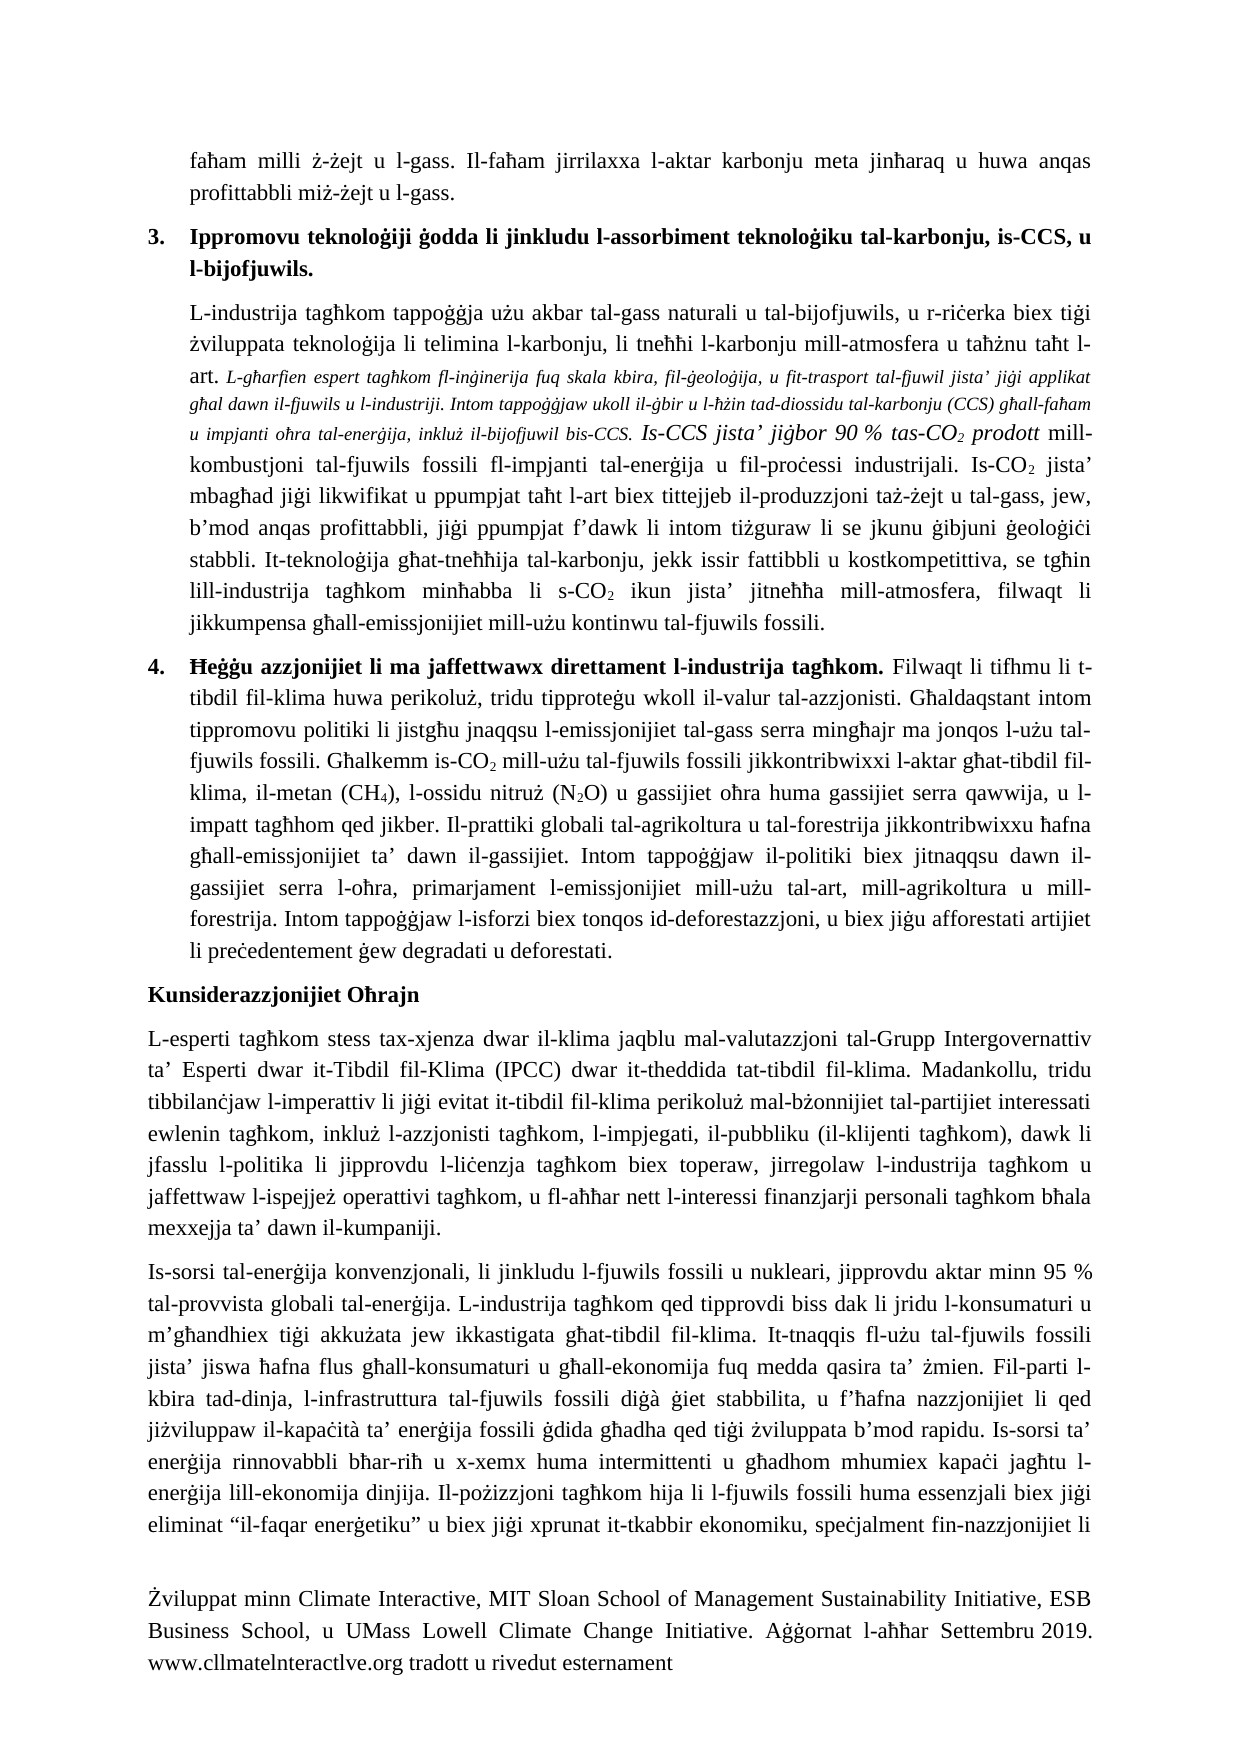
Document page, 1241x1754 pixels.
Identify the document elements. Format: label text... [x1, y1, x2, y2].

list Ħeġġu azzjonijiet li ma jaffettwawx direttament l-industrija tagħkom. Filwaqt li tifhmu li t-tibdil fil-klima huwa perikoluż, tridu tipproteġu wkoll il-valur tal-azzjonisti. Għaldaqstant intom tippromovu politiki li jistgħu jnaqqsu l-emissjonijiet tal-gass serra mingħajr ma jonqos l-użu tal-fjuwils fossili. Għalkemm is-CO2 mill-użu tal-fjuwils fossili jikkontribwixxi l-aktar għat-tibdil fil-klima, il-metan (CH4), l-ossidu nitruż (N2O) u gassijiet oħra huma gassijiet serra qawwija, u l-impatt tagħhom qed jikber. Il-prattiki globali tal-agrikoltura u tal-forestrija jikkontribwixxu ħafna għall-emissjonijiet ta’ dawn il-gassijiet. Intom tappoġġjaw il-politiki biex jitnaqqsu dawn il-gassijiet serra l-oħra, primarjament l-emissjonijiet mill-użu tal-art, mill-agrikoltura u mill-forestrija. Intom tappoġġjaw l-isforzi biex tonqos id-deforestazzjoni, u biex jiġu afforestati artijiet li preċedentement ġew degradati u deforestati. [148, 653, 1093, 963]
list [148, 148, 1093, 206]
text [148, 1258, 1093, 1537]
text Kunsiderazzjonijiet Oħrajn [148, 981, 1093, 1007]
text L-esperti tagħkom stess tax-xjenza dwar il-klima jaqblu mal-valutazzjoni tal-Grupp Intergovernattiv ta’ Esperti dwar it-Tibdil fil-Klima (IPCC) dwar it-theddida tat-tibdil fil-klima. Madankollu, tridu tibbilanċjaw l-imperattiv li jiġi evitat it-tibdil fil-klima perikoluż mal-bżonnijiet tal-partijiet interessati ewlenin tagħkom, inkluż l-azzjonisti tagħkom, l-impjegati, il-pubbliku (il-klijenti tagħkom), dawk li jfasslu l-politika li jipprovdu l-liċenzja tagħkom biex toperaw, jirregolaw l-industrija tagħkom u jaffettwaw l-ispejjeż operattivi tagħkom, u fl-aħħar nett l-interessi finanzjarji personali tagħkom bħala mexxejja ta’ dawn il-kumpaniji. [148, 1025, 1093, 1241]
list Ippromovu teknoloġiji ġodda li jinkludu l-assorbiment teknoloġiku tal-karbonju, is-CCS, u l-bijofjuwils. [148, 223, 1093, 281]
text L-industrija tagħkom tappoġġja użu akbar tal-gass naturali u tal-bijofjuwils, u r-riċerka biex tiġi żviluppata teknoloġija li telimina l-karbonju, li tneħħi l-karbonju mill-atmosfera u taħżnu taħt l-art. L-għarfien espert tagħkom fl-inġinerija fuq skala kbira, fil-ġeoloġija, u fit-trasport tal-fjuwil jista’ jiġi applikat għal dawn il-fjuwils u l-industriji. Intom tappoġġjaw ukoll il-ġbir u l-ħżin tad-diossidu tal-karbonju (CCS) għall-faħam u impjanti oħra tal-enerġija, inkluż il-bijofjuwil bis-CCS. Is-CCS jista’ jiġbor 90 % tas-CO2 prodott mill-kombustjoni tal-fjuwils fossili fl-impjanti tal-enerġija u fil-proċessi industrijali. Is-CO2 jista’ mbagħad jiġi likwifikat u ppumpjat taħt l-art biex tittejjeb il-produzzjoni taż-żejt u tal-gass, jew, b’mod anqas profittabbli, jiġi ppumpjat f’dawk li intom tiżguraw li se jkunu ġibjuni ġeoloġiċi stabbli. It-teknoloġija għat-tneħħija tal-karbonju, jekk issir fattibbli u kostkompetittiva, se tgħin lill-industrija tagħkom minħabba li s-CO2 ikun jista’ jitneħħa mill-atmosfera, filwaqt li jikkumpensa għall-emissjonijiet mill-użu kontinwu tal-fjuwils fossili. [189, 299, 1093, 635]
